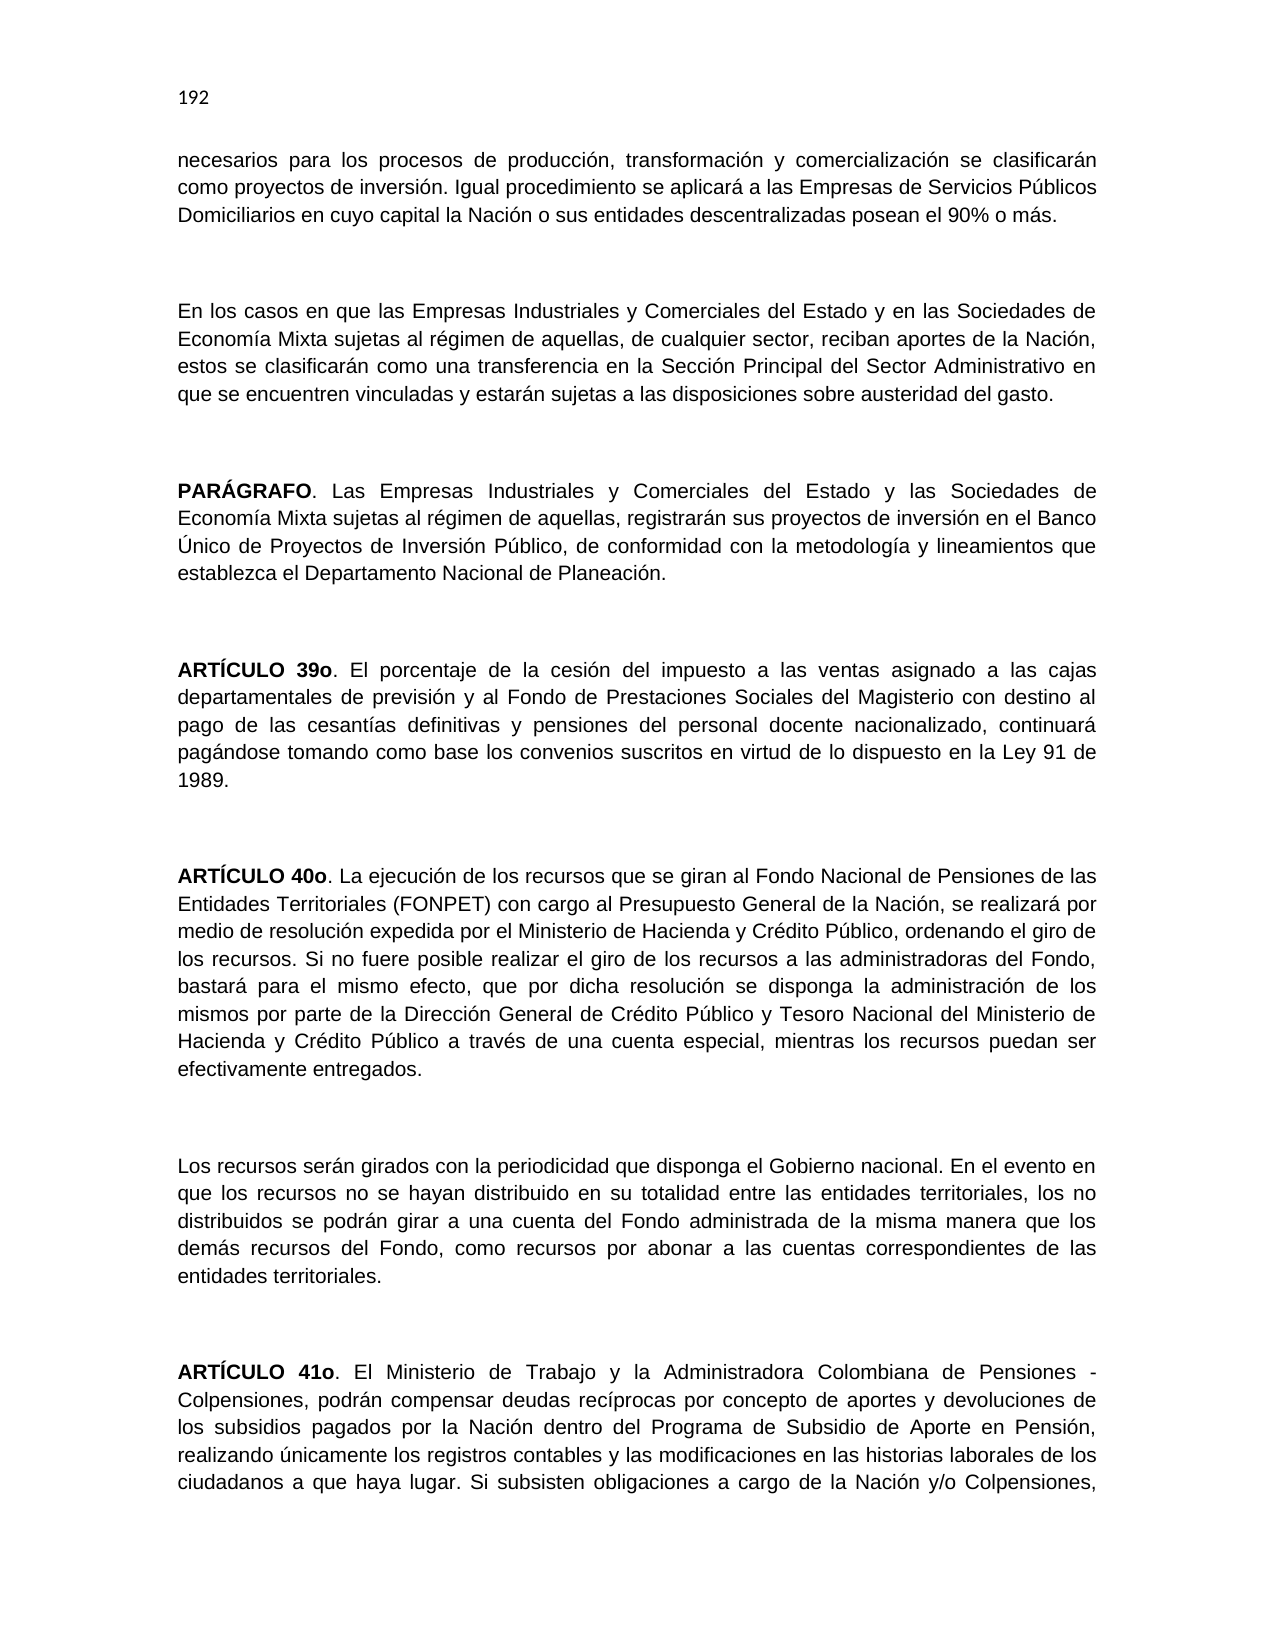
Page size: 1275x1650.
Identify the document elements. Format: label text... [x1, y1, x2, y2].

text En los casos en que las Empresas Industriales y Comerciales del Estado y en las Sociedades de Economía Mixta sujetas al régimen de aquellas, de cualquier sector, reciban aportes de la Nación, estos se clasificarán como una transferencia en la Sección Principal del Sector Administrativo en que se encuentren vinculadas y estarán sujetas a las disposiciones sobre austeridad del gasto. [177, 299, 1098, 406]
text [177, 1360, 1098, 1494]
text ARTÍCULO 39o. El porcentaje de la cesión del impuesto a las ventas asignado a las cajas departamentales de previsión y al Fondo de Prestaciones Sociales del Magisterio con destino al pago de las cesantías definitivas y pensiones del personal docente nacionalizado, continuará pagándose tomando como base los convenios suscritos en virtud de lo dispuesto en la Ley 91 de 1989. [177, 658, 1098, 792]
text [177, 148, 1098, 227]
text Los recursos serán girados con la periodicidad que disponga el Gobierno nacional. En el evento en que los recursos no se hayan distribuido en su totalidad entre las entidades territoriales, los no distribuidos se podrán girar a una cuenta del Fondo administrada de la misma manera que los demás recursos del Fondo, como recursos por abonar a las cuentas correspondientes de las entidades territoriales. [177, 1153, 1098, 1287]
text ARTÍCULO 40o. La ejecución de los recursos que se giran al Fondo Nacional de Pensiones de las Entidades Territoriales (FONPET) con cargo al Presupuesto General de la Nación, se realizará por medio de resolución expedida por el Ministerio de Hacienda y Crédito Público, ordenando el giro de los recursos. Si no fuere posible realizar el giro de los recursos a las administradoras del Fondo, bastará para el mismo efecto, que por dicha resolución se disponga la administración de los mismos por parte de la Dirección General de Crédito Público y Tesoro Nacional del Ministerio de Hacienda y Crédito Público a través de una cuenta especial, mientras los recursos puedan ser efectivamente entregados. [177, 864, 1098, 1081]
text PARÁGRAFO. Las Empresas Industriales y Comerciales del Estado y las Sociedades de Economía Mixta sujetas al régimen de aquellas, registrarán sus proyectos de inversión en el Banco Único de Proyectos de Inversión Público, de conformidad con la metodología y lineamientos que establezca el Departamento Nacional de Planeación. [177, 478, 1098, 585]
